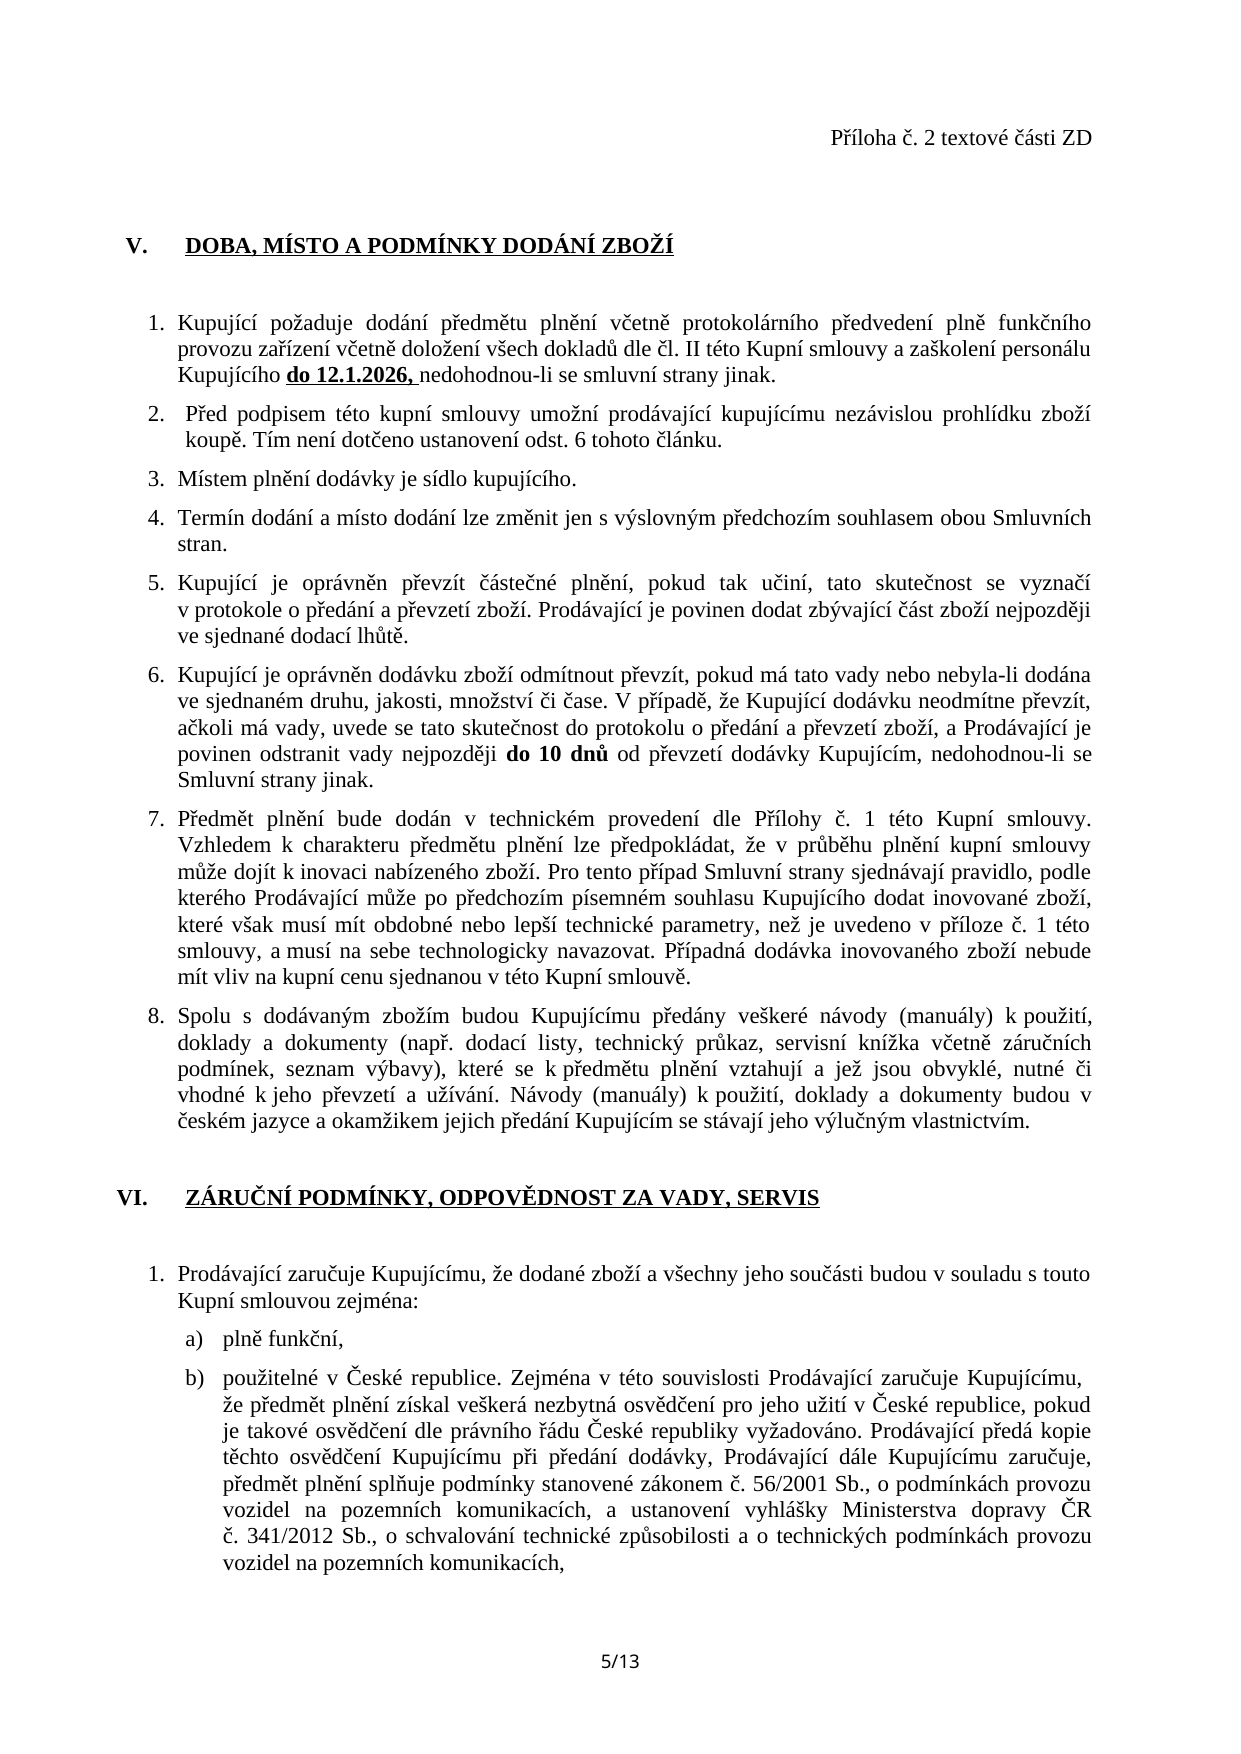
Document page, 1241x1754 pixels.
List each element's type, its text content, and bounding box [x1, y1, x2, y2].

list Kupující je oprávněn převzít částečné plnění, pokud tak učiní, tato skutečnost se vyznačí v protokole o předání a převzetí zboží. Prodávající je povinen dodat zbývající část zboží nejpozději ve sjednané dodací lhůtě. [148, 569, 1093, 648]
list Prodávající zaručuje Kupujícímu, že dodané zboží a všechny jeho součásti budou v souladu s touto Kupní smlouvou zejména: [148, 1260, 1093, 1313]
text DOBA, MÍSTO A PODMÍNKY DODÁNÍ ZBOŽÍ [148, 232, 1093, 258]
list použitelné v České republice. Zejména v této souvislosti Prodávající zaručuje Kupujícímu, že předmět plnění získal veškerá nezbytná osvědčení pro jeho užití v České republice, pokud je takové osvědčení dle právního řádu České republiky vyžadováno. Prodávající předá kopie těchto osvědčení Kupujícímu při předání dodávky, Prodávající dále Kupujícímu zaručuje, předmět plnění splňuje podmínky stanovené zákonem č. 56/2001 Sb., o podmínkách provozu vozidel na pozemních komunikacích, a ustanovení vyhlášky Ministerstva dopravy ČR č. 341/2012 Sb., o schvalování technické způsobilosti a o technických podmínkách provozu vozidel na pozemních komunikacích, [185, 1364, 1093, 1575]
text ZÁRUČNÍ PODMÍNKY, ODPOVĚDNOST ZA VADY, SERVIS [148, 1184, 1093, 1210]
list Termín dodání a místo dodání lze změnit jen s výslovným předchozím souhlasem obou Smluvních stran. [148, 504, 1093, 557]
list Kupující požaduje dodání předmětu plnění včetně protokolárního předvedení plně funkčního provozu zařízení včetně doložení všech dokladů dle čl. II této Kupní smlouvy a zaškolení personálu Kupujícího do 12.1.2026, nedohodnou-li se smluvní strany jinak. [148, 308, 1093, 388]
list Předmět plnění bude dodán v technickém provedení dle Přílohy č. 1 této Kupní smlouvy. Vzhledem k charakteru předmětu plnění lze předpokládat, že v průběhu plnění kupní smlouvy může dojít k inovaci nabízeného zboží. Pro tento případ Smluvní strany sjednávají pravidlo, podle kterého Prodávající může po předchozím písemném souhlasu Kupujícího dodat inovované zboží, které však musí mít obdobné nebo lepší technické parametry, než je uvedeno v příloze č. 1 této smlouvy, a musí na sebe technologicky navazovat. Případná dodávka inovovaného zboží nebude mít vliv na kupní cenu sjednanou v této Kupní smlouvě. [148, 805, 1093, 990]
list Kupující je oprávněn dodávku zboží odmítnout převzít, pokud má tato vady nebo nebyla-li dodána ve sjednaném druhu, jakosti, množství či čase. V případě, že Kupující dodávku neodmítne převzít, ačkoli má vady, uvede se tato skutečnost do protokolu o předání a převzetí zboží, a Prodávající je povinen odstranit vady nejpozději do 10 dnů od převzetí dodávky Kupujícím, nedohodnou-li se Smluvní strany jinak. [148, 661, 1093, 793]
list plně funkční, [185, 1326, 1093, 1352]
list Spolu s dodávaným zbožím budou Kupujícímu předány veškeré návody (manuály) k použití, doklady a dokumenty (např. dodací listy, technický průkaz, servisní knížka včetně záručních podmínek, seznam výbavy), které se k předmětu plnění vztahují a jež jsou obvyklé, nutné či vhodné k jeho převzetí a užívání. Návody (manuály) k použití, doklady a dokumenty budou v českém jazyce a okamžikem jejich předání Kupujícím se stávají jeho výlučným vlastnictvím. [148, 1002, 1093, 1134]
list Před podpisem této kupní smlouvy umožní prodávající kupujícímu nezávislou prohlídku zboží koupě. Tím není dotčeno ustanovení odst. 6 tohoto článku. [148, 400, 1093, 453]
list Místem plnění dodávky je sídlo kupujícího. [148, 465, 1093, 492]
